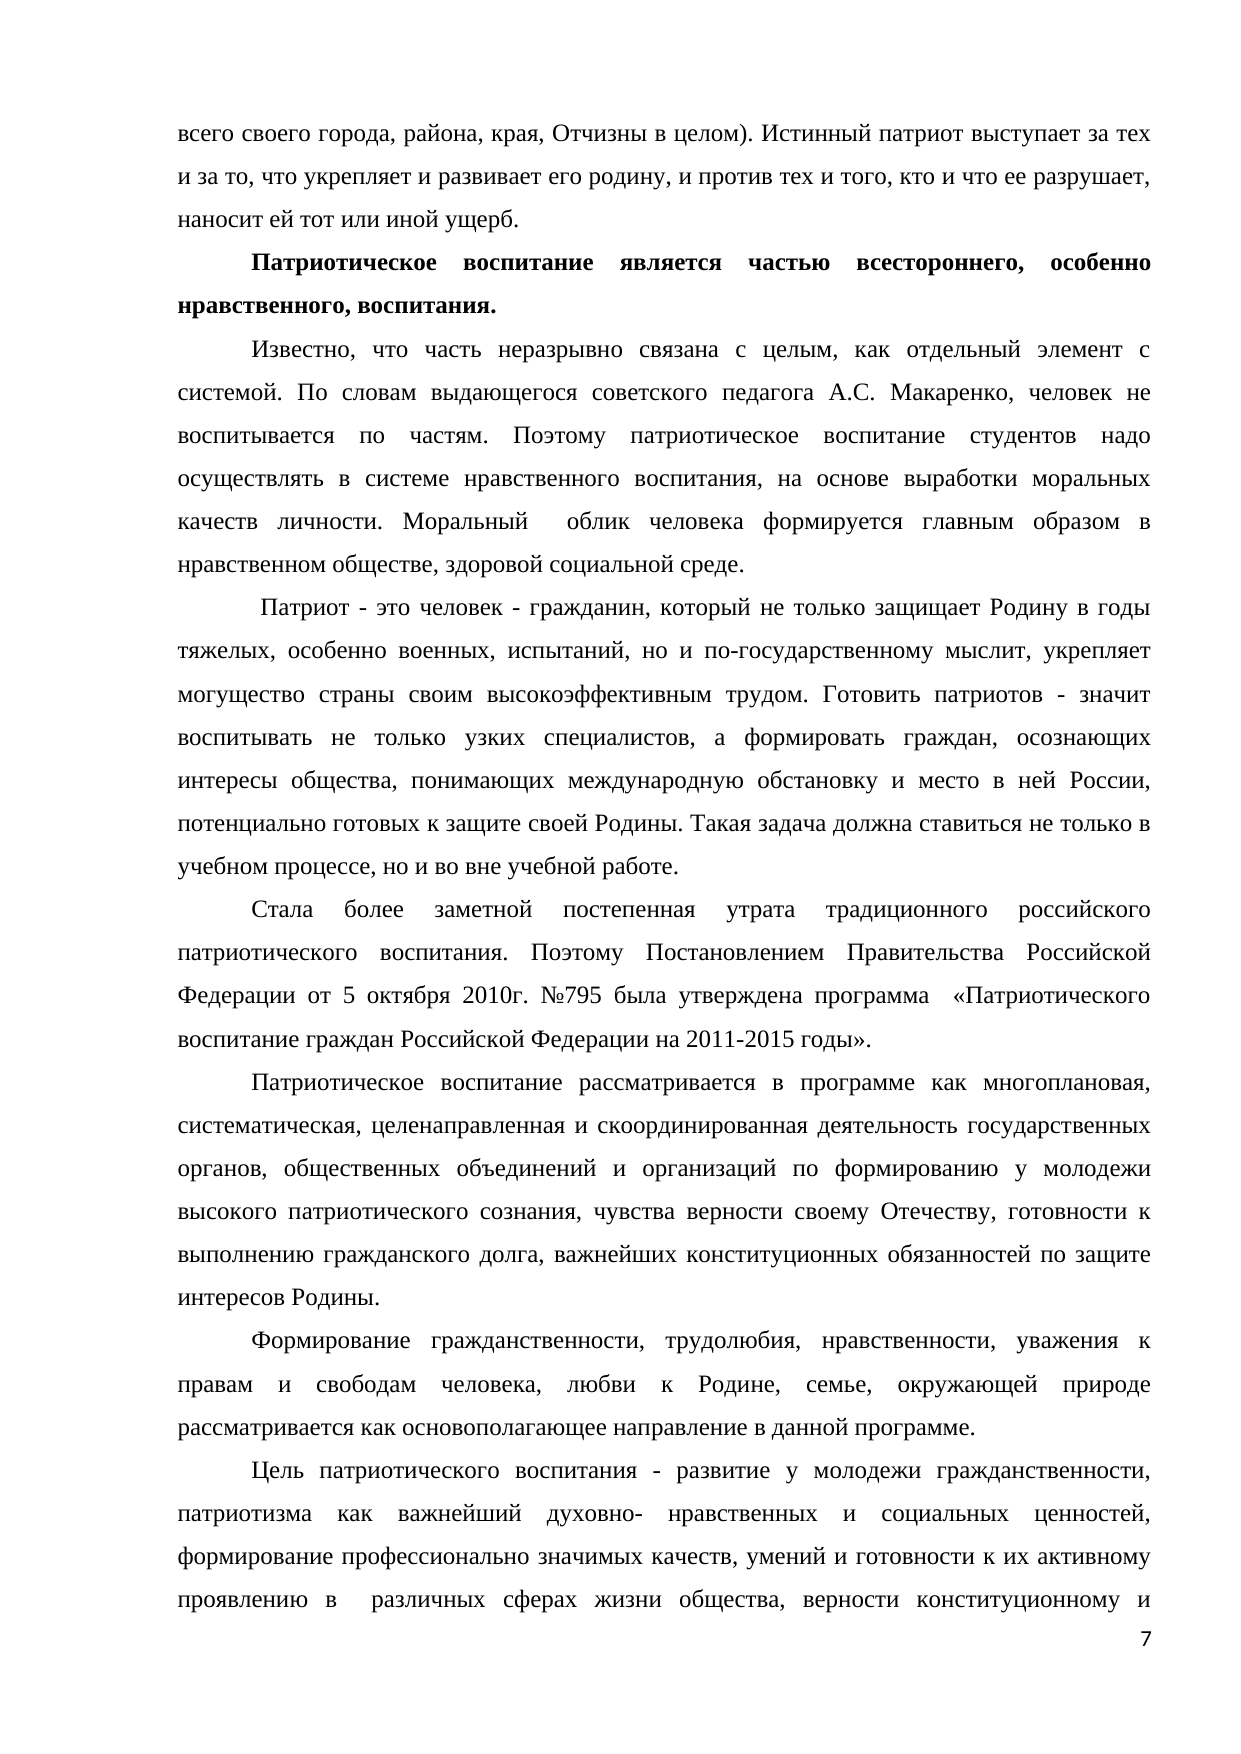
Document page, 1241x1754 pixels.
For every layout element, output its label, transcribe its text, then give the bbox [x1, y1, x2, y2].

text Стала более заметной постепенная утрата традиционного российского патриотического воспитания. Поэтому Постановлением Правительства Российской Федерации от 5 октября 2010г. №795 была утверждена программа «Патриотического воспитание граждан Российской Федерации на 2011-2015 годы». [177, 894, 1152, 1052]
text Известно, что часть неразрывно связана с целым, как отдельный элемент с системой. По словам выдающегося советского педагога А.С. Макаренко, человек не воспитывается по частям. Поэтому патриотическое воспитание студентов надо осуществлять в системе нравственного воспитания, на основе выработки моральных качеств личности. Моральный облик человека формируется главным образом в нравственном обществе, здоровой социальной среде. [177, 334, 1152, 578]
text Патриотическое воспитание рассматривается в программе как многоплановая, систематическая, целенаправленная и скоординированная деятельность государственных органов, общественных объединений и организаций по формированию у молодежи высокого патриотического сознания, чувства верности своему Отечеству, готовности к выполнению гражданского долга, важнейших конституционных обязанностей по защите интересов Родины. [177, 1067, 1152, 1311]
text Патриотическое воспитание является частью всестороннего, особенно нравственного, воспитания. [177, 247, 1152, 319]
text Патриот - это человек - гражданин, который не только защищает Родину в годы тяжелых, особенно военных, испытаний, но и по-государственному мыслит, укрепляет могущество страны своим высокоэффективным трудом. Готовить патриотов - значит воспитывать не только узких специалистов, а формировать граждан, осознающих интересы общества, понимающих международную обстановку и место в ней России, потенциально готовых к защите своей Родины. Такая задача должна ставиться не только в учебном процессе, но и во вне учебной работе. [177, 592, 1152, 880]
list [177, 118, 1152, 233]
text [177, 1455, 1152, 1613]
text Формирование гражданственности, трудолюбия, нравственности, уважения к правам и свободам человека, любви к Родине, семье, окружающей природе рассматривается как основополагающее направление в данной программе. [177, 1326, 1152, 1441]
